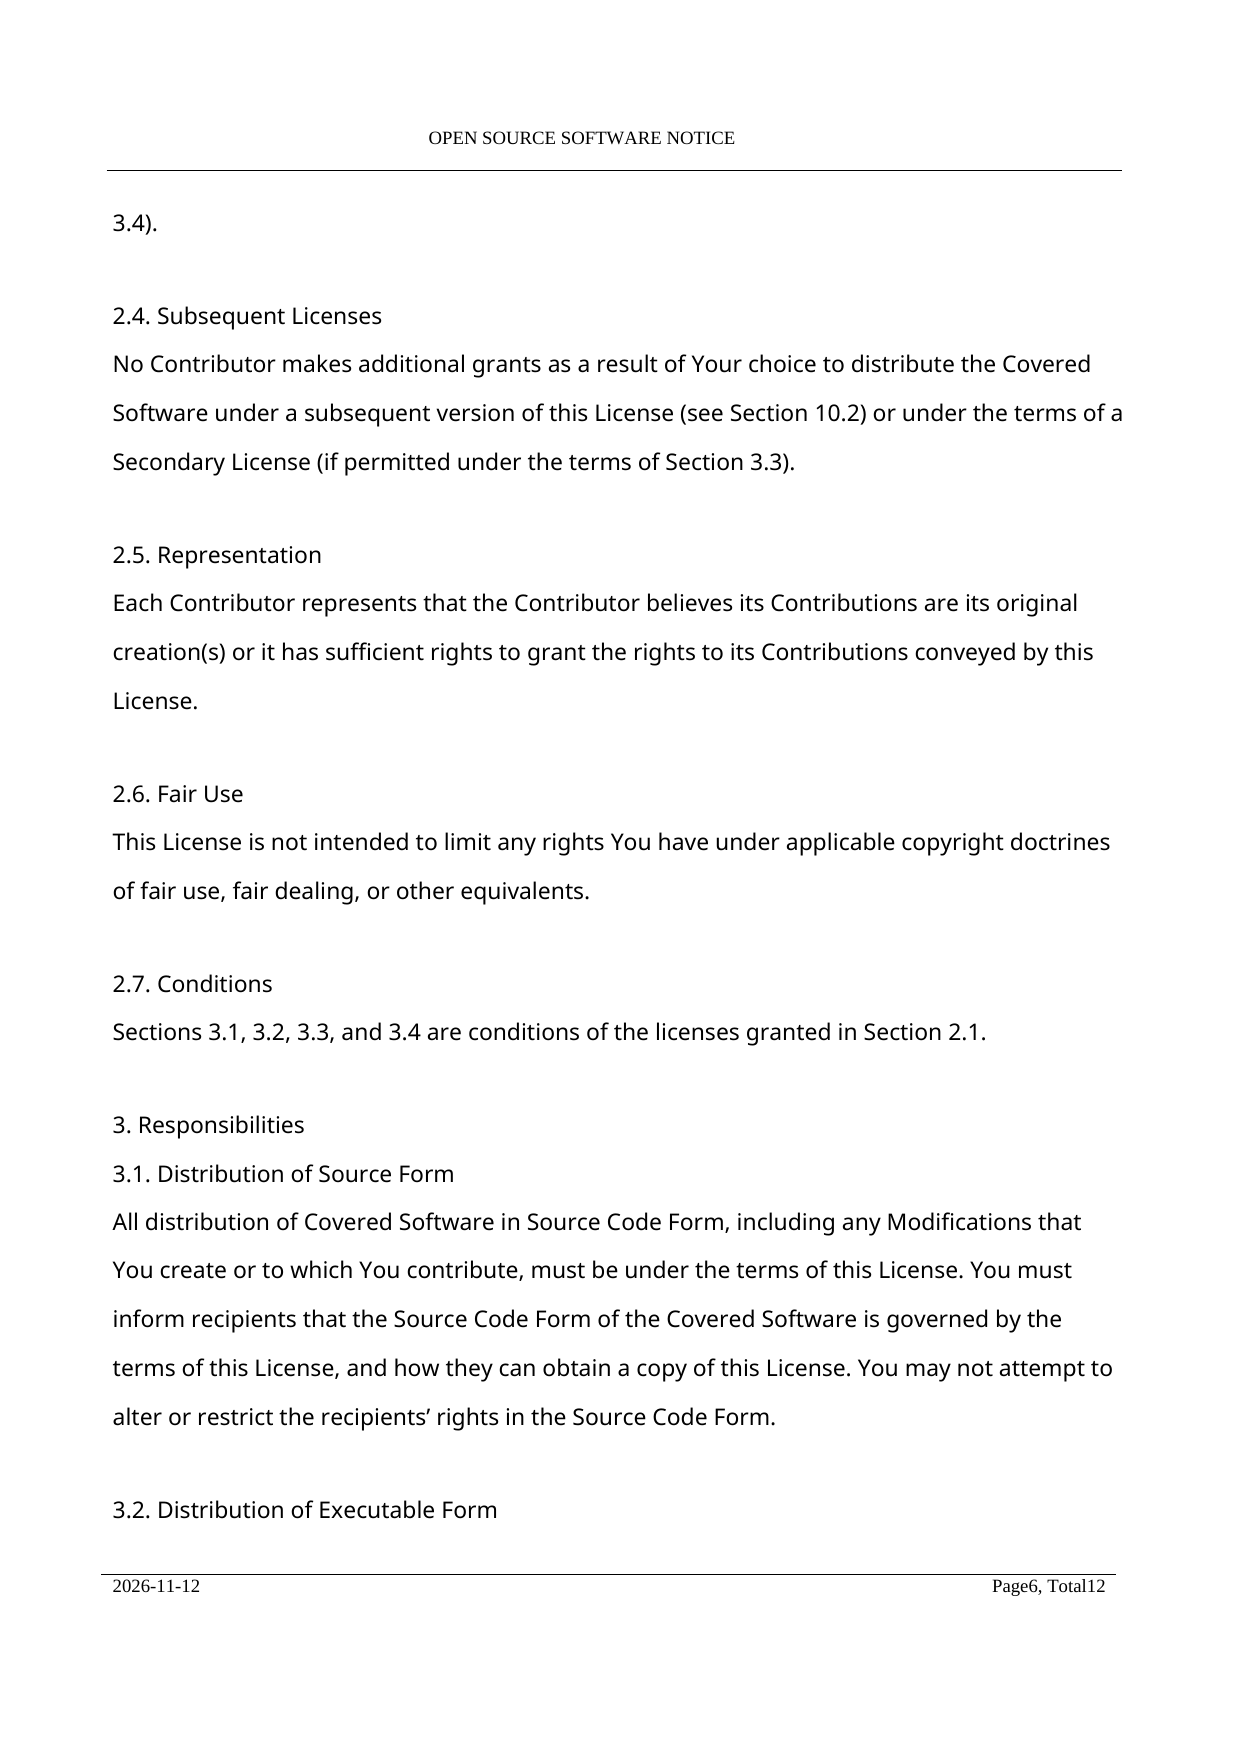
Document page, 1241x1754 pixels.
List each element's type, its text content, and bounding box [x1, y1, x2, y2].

text No Contributor makes additional grants as a result of Your choice to distribute the Covered Software under a subsequent version of this License (see Section 10.2) or under the terms of a Secondary License (if permitted under the terms of Section 3.3). [112, 348, 1128, 478]
text All distribution of Covered Software in Source Code Form, including any Modifications that You create or to which You contribute, must be under the terms of this License. You must inform recipients that the Source Code Form of the Covered Software is governed by the terms of this License, and how they can obtain a copy of this License. You may not attempt to alter or restrict the recipients’ rights in the Source Code Form. [112, 1205, 1128, 1432]
text 2.7. Conditions [112, 967, 1128, 1000]
text Sections 3.1, 3.2, 3.3, and 3.4 are conditions of the licenses granted in Section 2.1. [112, 1016, 1128, 1048]
text 2.5. Representation [112, 538, 1128, 571]
text 3.1. Distribution of Source Form [112, 1157, 1128, 1189]
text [112, 206, 1128, 239]
text 3. Responsibilities [112, 1109, 1128, 1141]
text 2.4. Subsequent Licenses [112, 299, 1128, 332]
text 3.2. Distribution of Executable Form [112, 1493, 1128, 1526]
text Each Contributor represents that the Contributor believes its Contributions are its original creation(s) or it has sufficient rights to grant the rights to its Contributions conveyed by this License. [112, 587, 1128, 717]
text This License is not intended to limit any rights You have under applicable copyright doctrines of fair use, fair dealing, or other equivalents. [112, 825, 1128, 907]
text 2.6. Fair Use [112, 777, 1128, 810]
